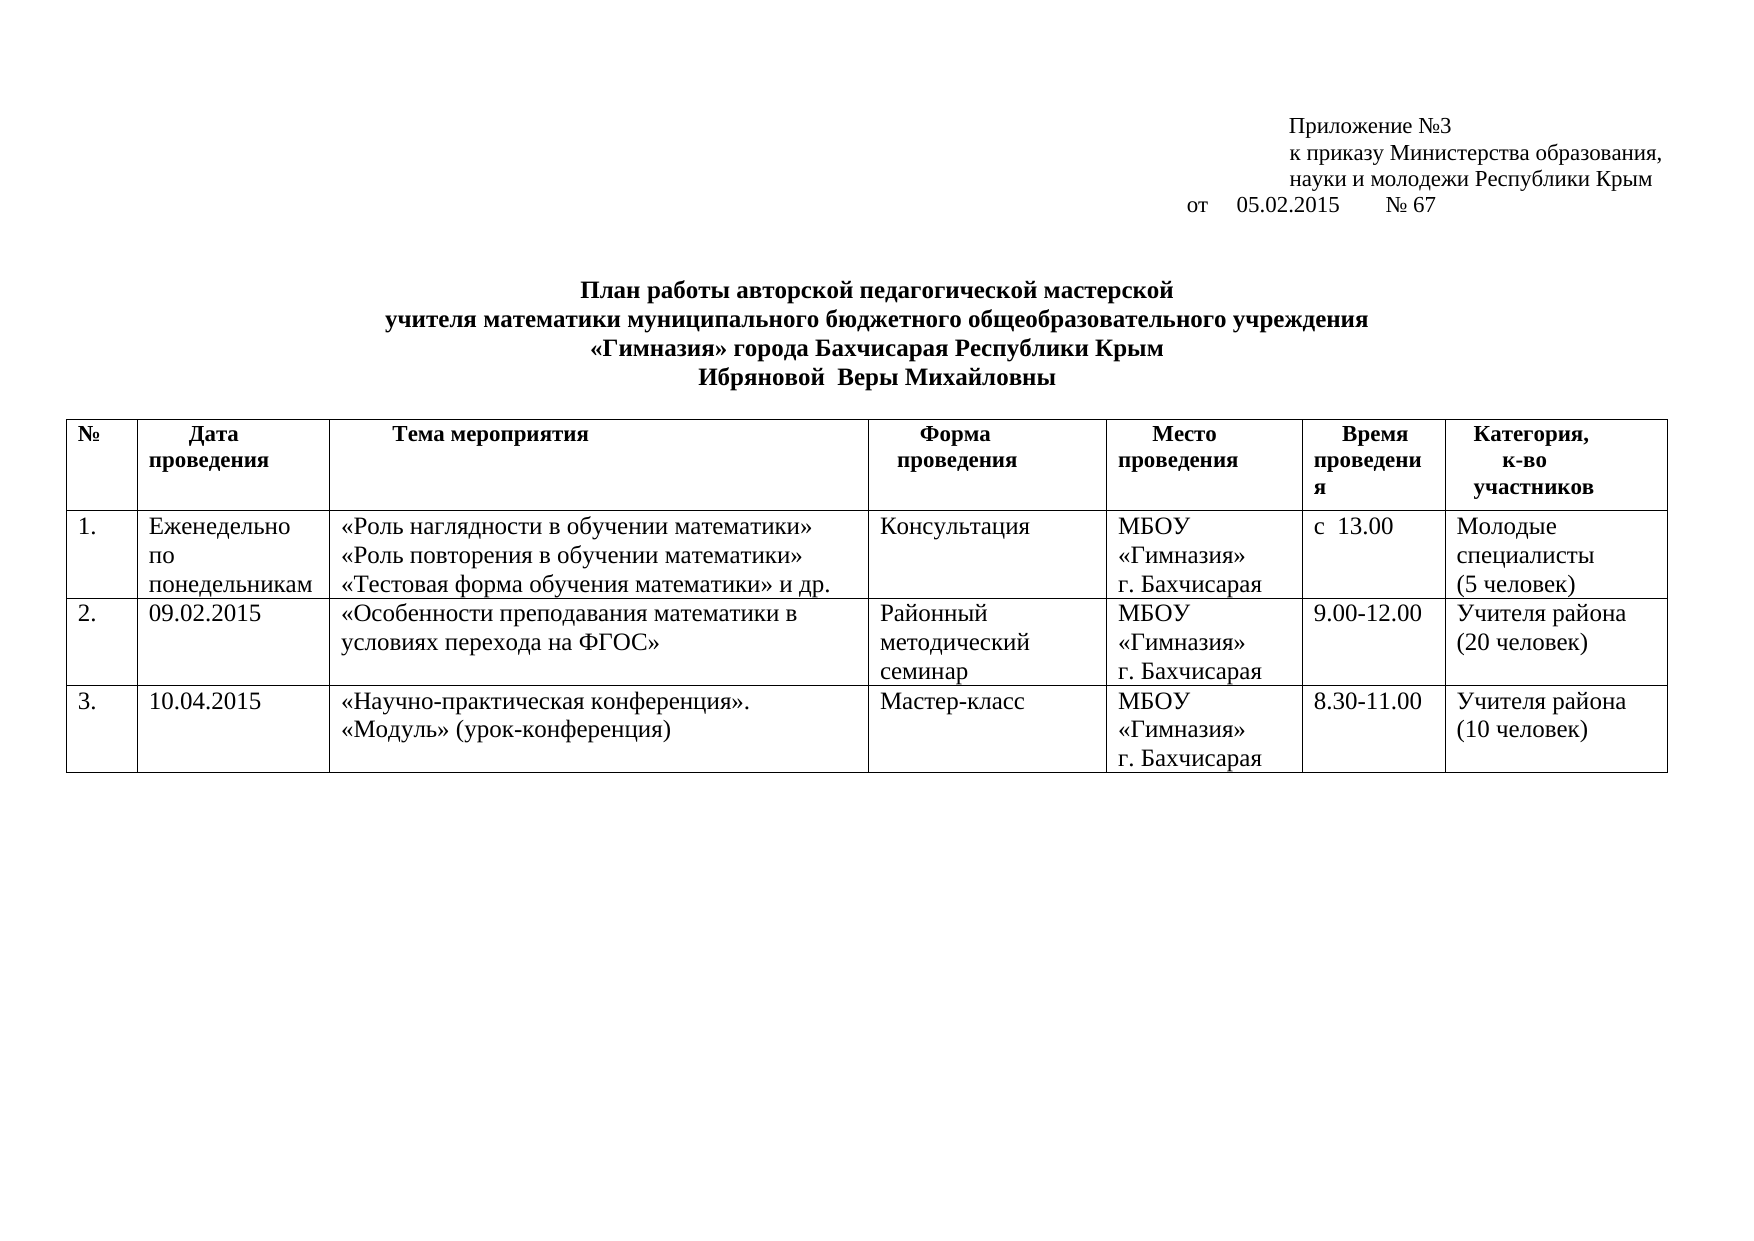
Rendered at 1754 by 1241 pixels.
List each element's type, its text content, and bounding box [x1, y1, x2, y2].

text учителя математики муниципального бюджетного общеобразовательного учреждения [89, 304, 1665, 333]
table_cell «Особенности преподавания математики в условиях перехода на ФГОС» [330, 599, 868, 685]
table_cell «Роль наглядности в обучении математики» «Роль повторения в обучении математики» «Тестовая форма обучения математики» и др. [330, 511, 868, 597]
table_header Категория, к-во участников [1446, 420, 1667, 510]
table_cell МБОУ «Гимназия» г. Бахчисарая [1107, 511, 1302, 597]
table_cell МБОУ «Гимназия» г. Бахчисарая [1107, 686, 1302, 772]
text науки и молодежи Республики Крым [89, 165, 1665, 191]
table_cell 3. [67, 686, 137, 772]
text План работы авторской педагогической мастерской [89, 275, 1665, 304]
table_header Тема мероприятия [330, 420, 868, 510]
table_cell Еженедельно по понедельникам [138, 511, 329, 597]
table_cell 2. [67, 599, 137, 685]
table_cell Районный методический семинар [869, 599, 1106, 685]
table_cell 10.04.2015 [138, 686, 329, 772]
text Приложение №3 [89, 112, 1665, 139]
table_cell 9.00-12.00 [1303, 599, 1445, 685]
table_header Время проведения [1303, 420, 1445, 510]
table_cell Консультация [869, 511, 1106, 597]
table_cell Мастер-класс [869, 686, 1106, 772]
table_cell Учителя района (20 человек) [1446, 599, 1667, 685]
table_header Форма проведения [869, 420, 1106, 510]
table_cell 09.02.2015 [138, 599, 329, 685]
table_cell с 13.00 [1303, 511, 1445, 597]
text «Гимназия» города Бахчисарая Республики Крым [89, 333, 1665, 362]
text от 05.02.2015 № 67 [89, 191, 1665, 218]
table_cell Молодые специалисты (5 человек) [1446, 511, 1667, 597]
table_header № [67, 420, 137, 510]
table_cell Учителя района (10 человек) [1446, 686, 1667, 772]
table_cell 8.30-11.00 [1303, 686, 1445, 772]
table_cell «Научно-практическая конференция». «Модуль» (урок-конференция) [330, 686, 868, 772]
table_header Место проведения [1107, 420, 1302, 510]
text к приказу Министерства образования, [89, 139, 1665, 165]
table_header Дата проведения [138, 420, 329, 510]
table_cell МБОУ «Гимназия» г. Бахчисарая [1107, 599, 1302, 685]
table_cell 1. [67, 511, 137, 597]
text Ибряновой Веры Михайловны [89, 362, 1665, 390]
